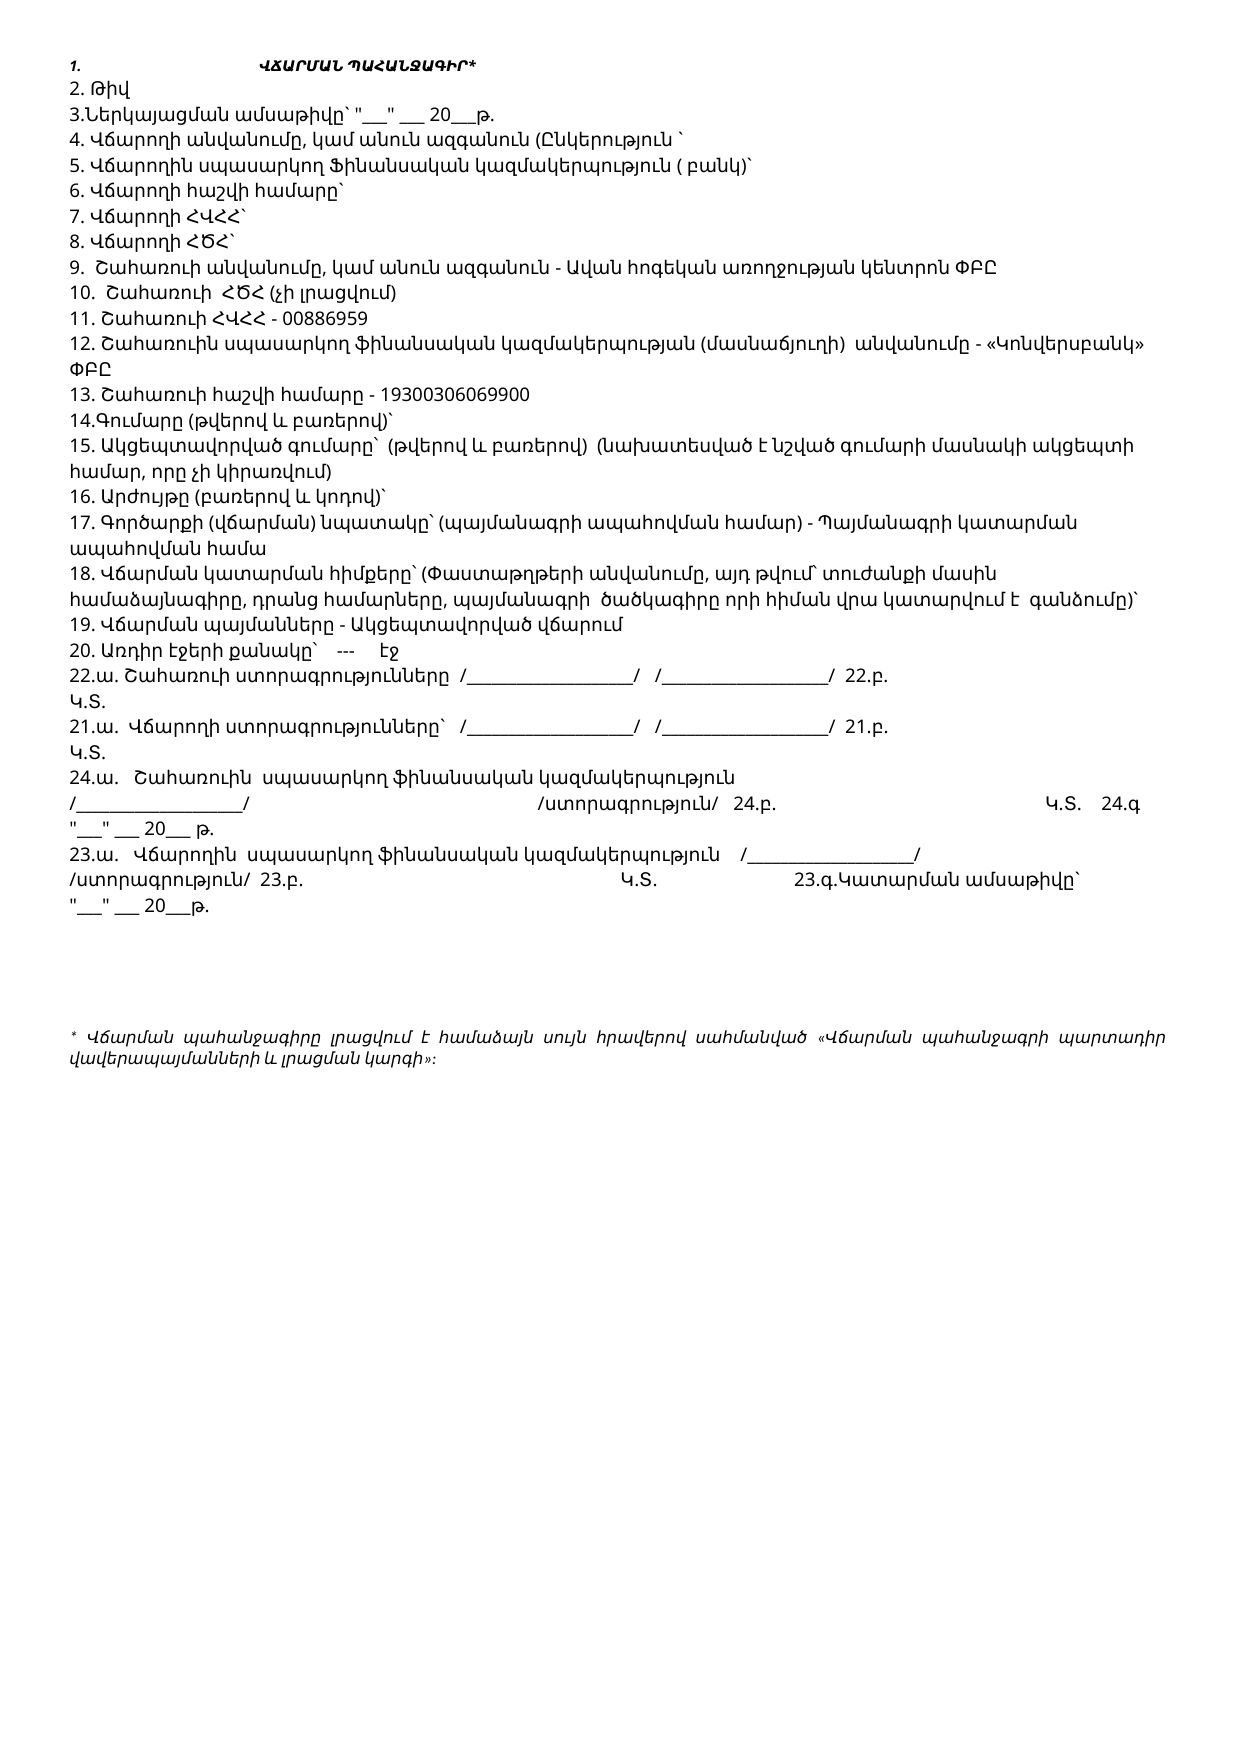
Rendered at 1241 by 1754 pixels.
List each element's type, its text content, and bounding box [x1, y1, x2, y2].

text * Վճարման պահանջագիրը լրացվում է համաձայն սույն հրավերով սահմանված «Վճարման պահանջագրի պարտադիր վավերապայմանների և լրացման կարգի»: [69, 1028, 1167, 1068]
